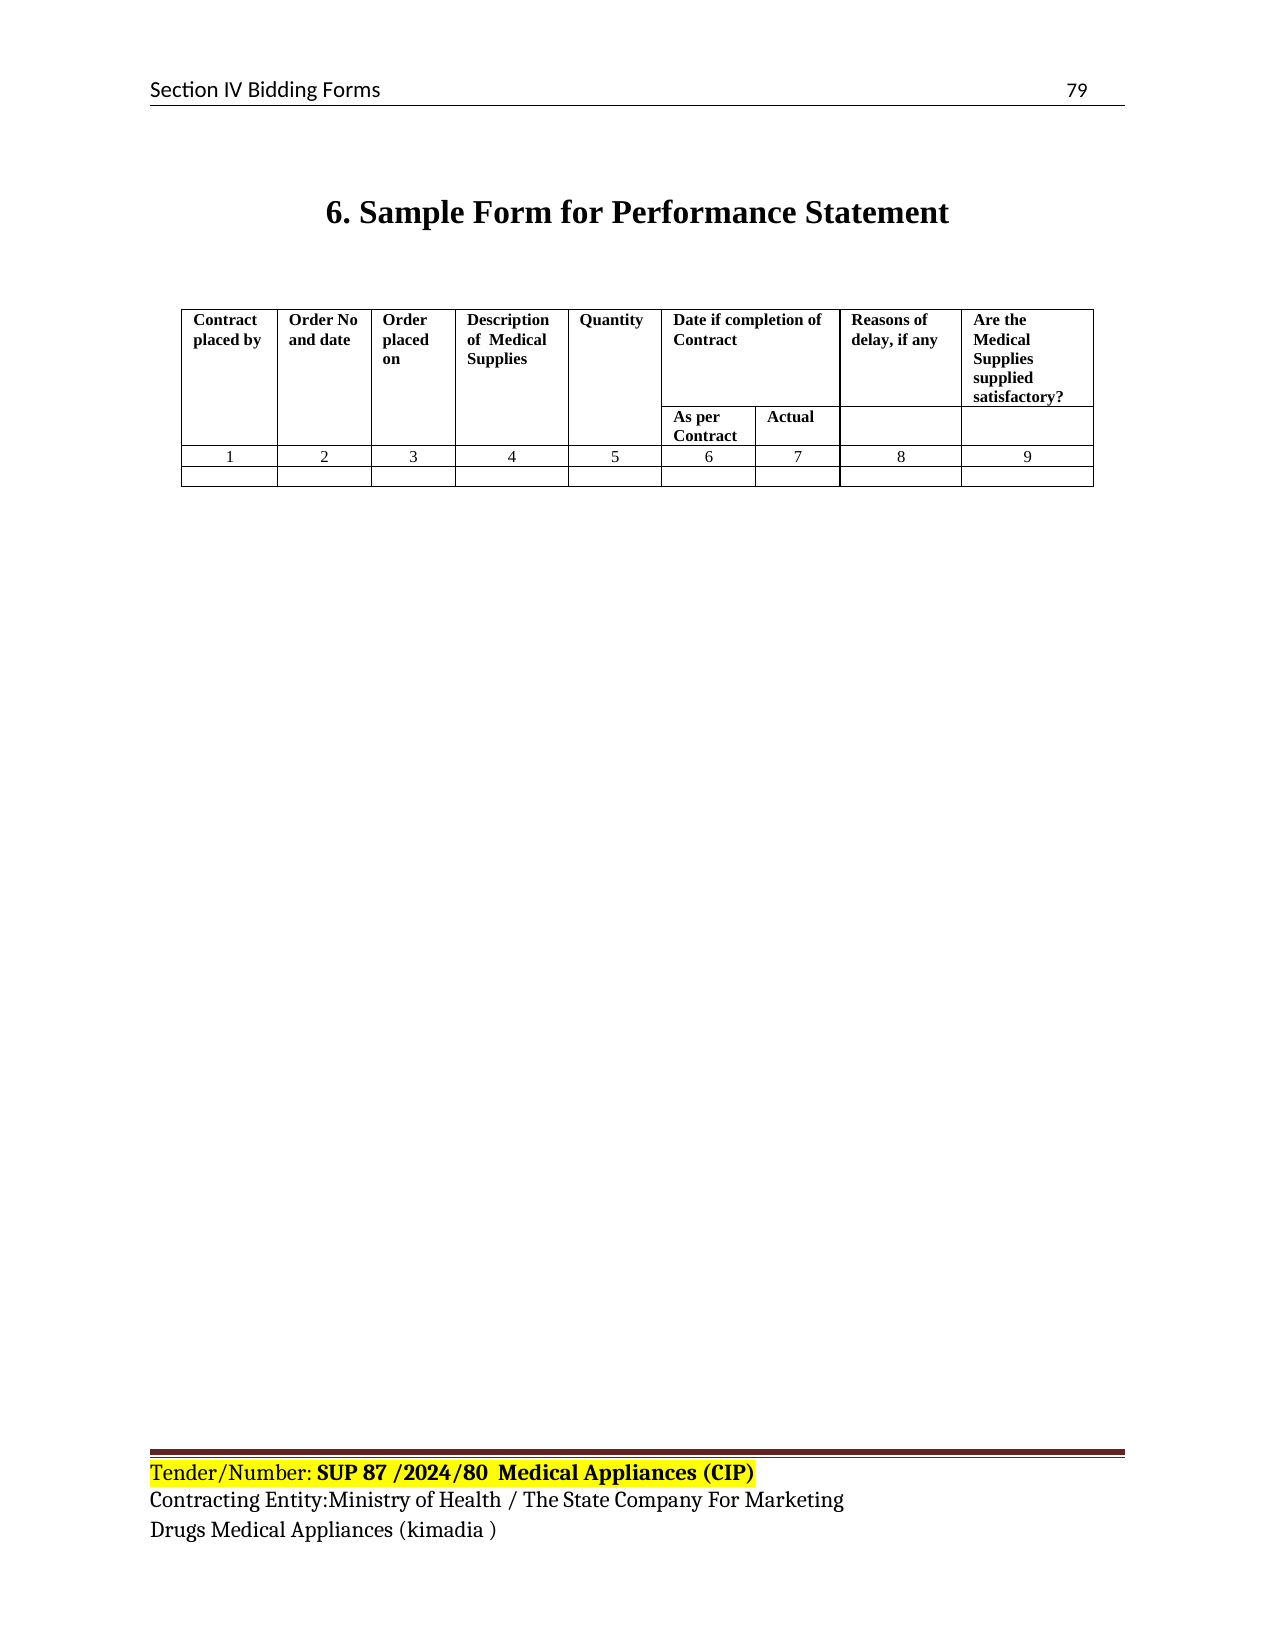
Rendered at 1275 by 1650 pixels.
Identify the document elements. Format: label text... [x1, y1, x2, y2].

table_cell [662, 467, 755, 486]
table_cell As per Contract [662, 407, 755, 445]
table_cell 6 [662, 446, 755, 466]
table_cell 8 [841, 446, 961, 466]
table_cell 3 [372, 446, 455, 466]
table_header Reasons of delay, if any [841, 310, 961, 406]
table_cell 2 [278, 446, 371, 466]
table_cell Actual [756, 407, 839, 445]
text 6. Sample Form for Performance Statement [150, 193, 1125, 231]
table_cell 5 [569, 446, 661, 466]
table_cell [841, 467, 961, 486]
table_cell 9 [962, 446, 1093, 466]
table_cell [456, 467, 568, 486]
table_cell [372, 467, 455, 486]
table_header Contract placed by [182, 310, 277, 445]
table_header Date if completion of Contract [662, 310, 839, 406]
table_header Description of Medical Supplies [456, 310, 568, 445]
table_cell [278, 467, 371, 486]
table_cell [756, 467, 839, 486]
table_header Are the Medical Supplies supplied satisfactory? [962, 310, 1093, 406]
table_header Order No and date [278, 310, 371, 445]
table_cell 4 [456, 446, 568, 466]
table_cell [182, 467, 277, 486]
table_cell [962, 467, 1093, 486]
table_cell [569, 467, 661, 486]
table_header Order placed on [372, 310, 455, 445]
table_cell 7 [756, 446, 839, 466]
table_cell [962, 407, 1093, 445]
table_header Quantity [569, 310, 661, 445]
table_cell 1 [182, 446, 277, 466]
table_cell [841, 407, 961, 445]
